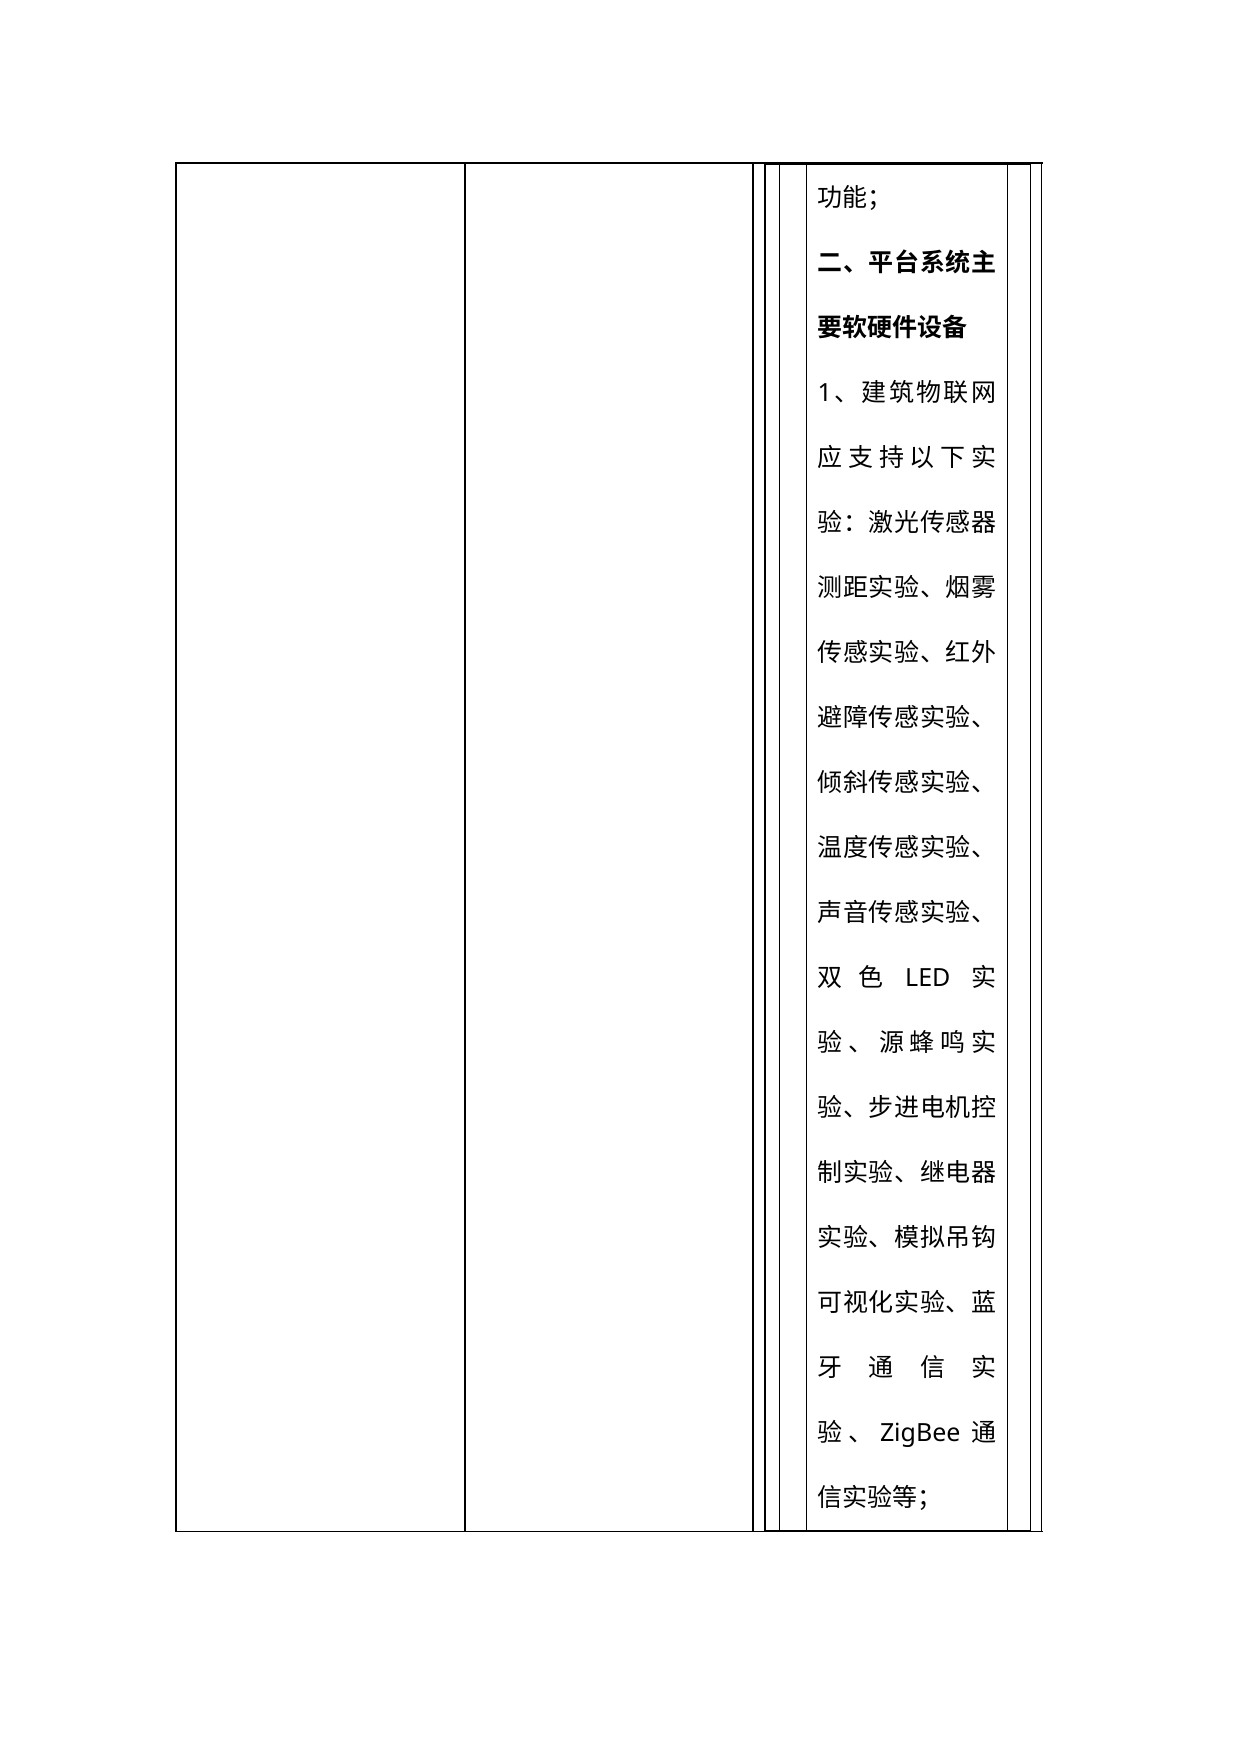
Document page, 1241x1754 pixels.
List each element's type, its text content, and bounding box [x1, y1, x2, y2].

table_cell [766, 165, 779, 1530]
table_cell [780, 165, 806, 1530]
table_cell 1 [177, 164, 464, 1531]
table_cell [1031, 164, 1041, 1531]
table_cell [754, 164, 764, 1531]
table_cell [1008, 165, 1030, 1530]
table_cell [807, 165, 1007, 1530]
table_cell [466, 164, 752, 1531]
